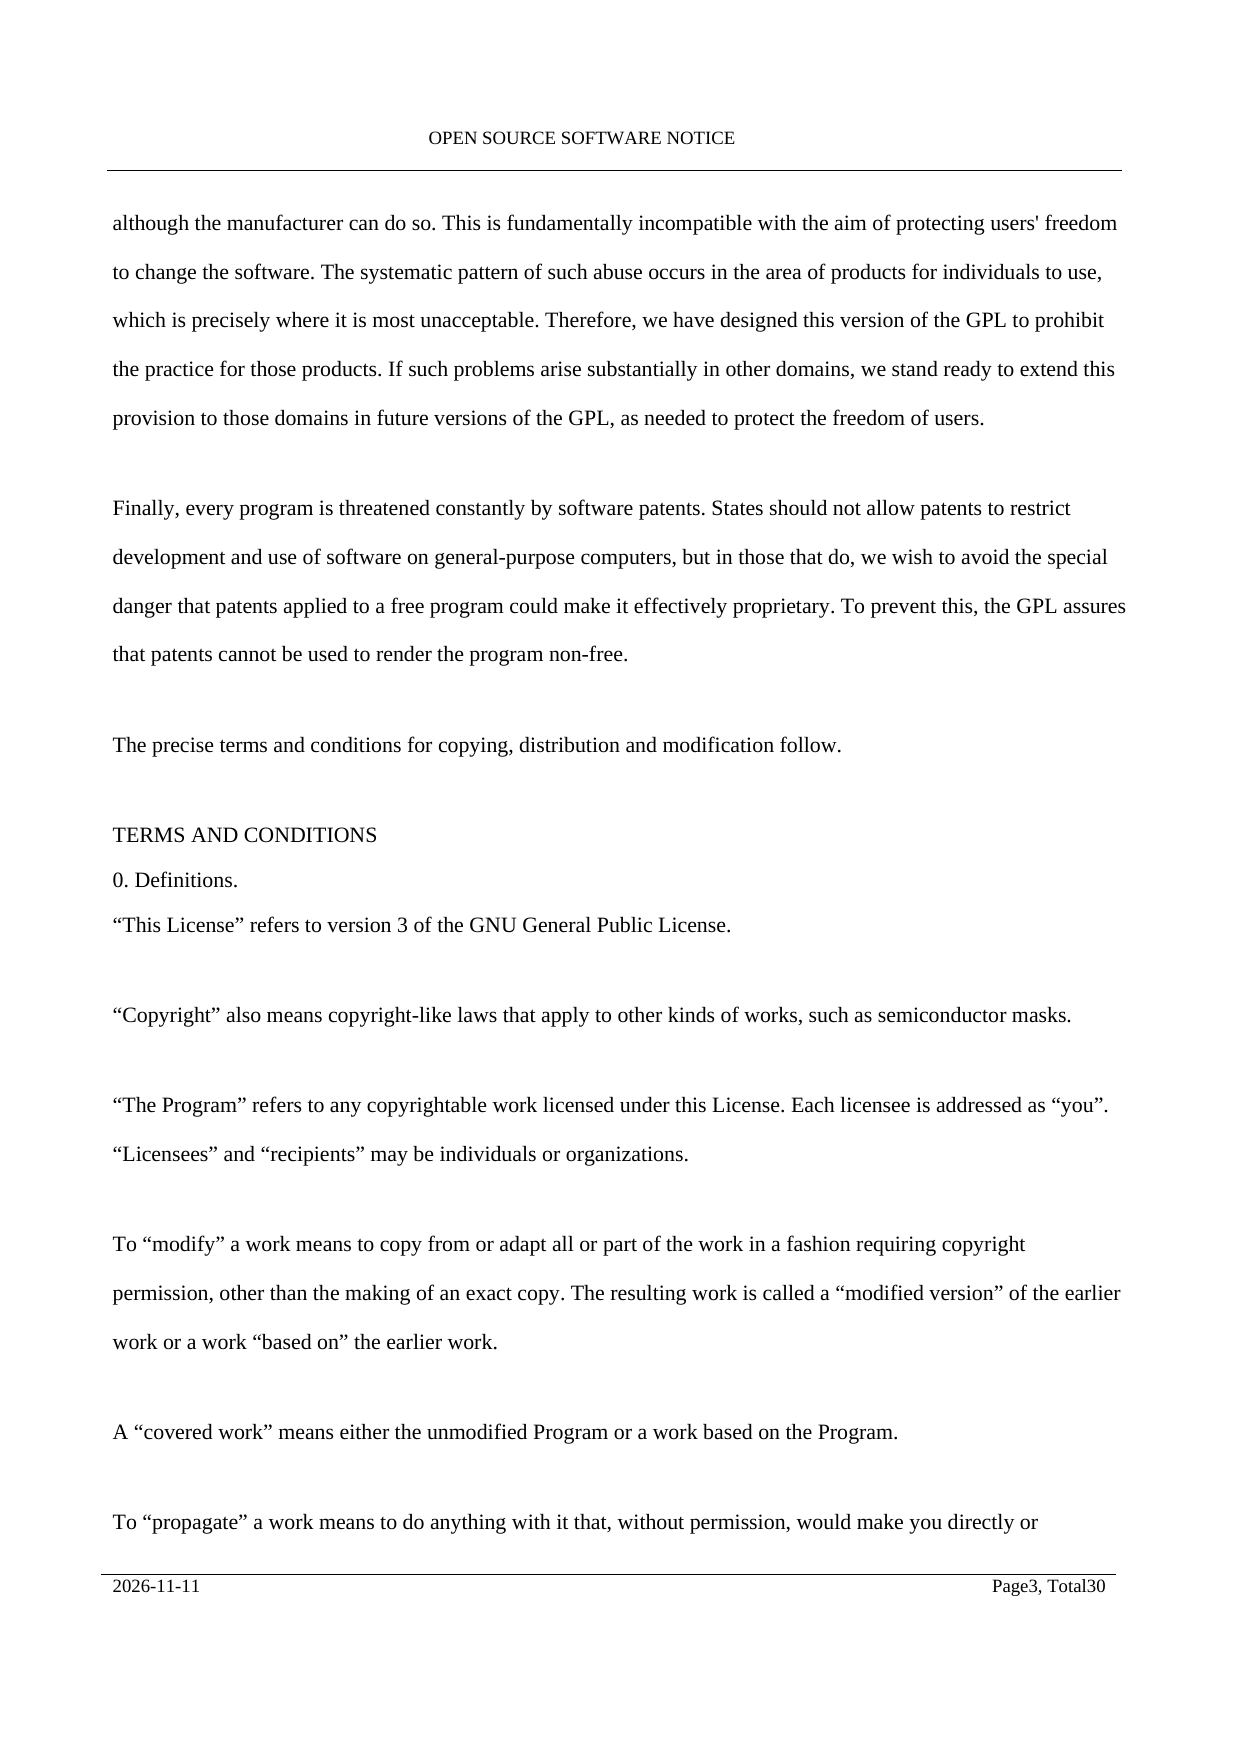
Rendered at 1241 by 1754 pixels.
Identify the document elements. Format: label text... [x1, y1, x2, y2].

text “The Program” refers to any copyrightable work licensed under this License. Each licensee is addressed as “you”. “Licensees” and “recipients” may be individuals or organizations. [112, 1089, 1128, 1170]
text Finally, every program is threatened constantly by software patents. States should not allow patents to restrict development and use of software on general-purpose computers, but in those that do, we wish to avoid the special danger that patents applied to a free program could make it effectively proprietary. To prevent this, the GPL assures that patents cannot be used to render the program non-free. [112, 492, 1128, 670]
text TERMS AND CONDITIONS [112, 818, 1128, 851]
text “Copyright” also means copyright-like laws that apply to other kinds of works, such as semiconductor masks. [112, 999, 1128, 1031]
text The precise terms and conditions for copying, distribution and modification follow. [112, 728, 1128, 761]
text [112, 1506, 1128, 1538]
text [112, 206, 1128, 434]
text 0. Definitions. [112, 863, 1128, 896]
text To “modify” a work means to copy from or adapt all or part of the work in a fashion requiring copyright permission, other than the making of an exact copy. The resulting work is called a “modified version” of the earlier work or a work “based on” the earlier work. [112, 1228, 1128, 1358]
text “This License” refers to version 3 of the GNU General Public License. [112, 908, 1128, 941]
text A “covered work” means either the unmodified Program or a work based on the Program. [112, 1416, 1128, 1448]
